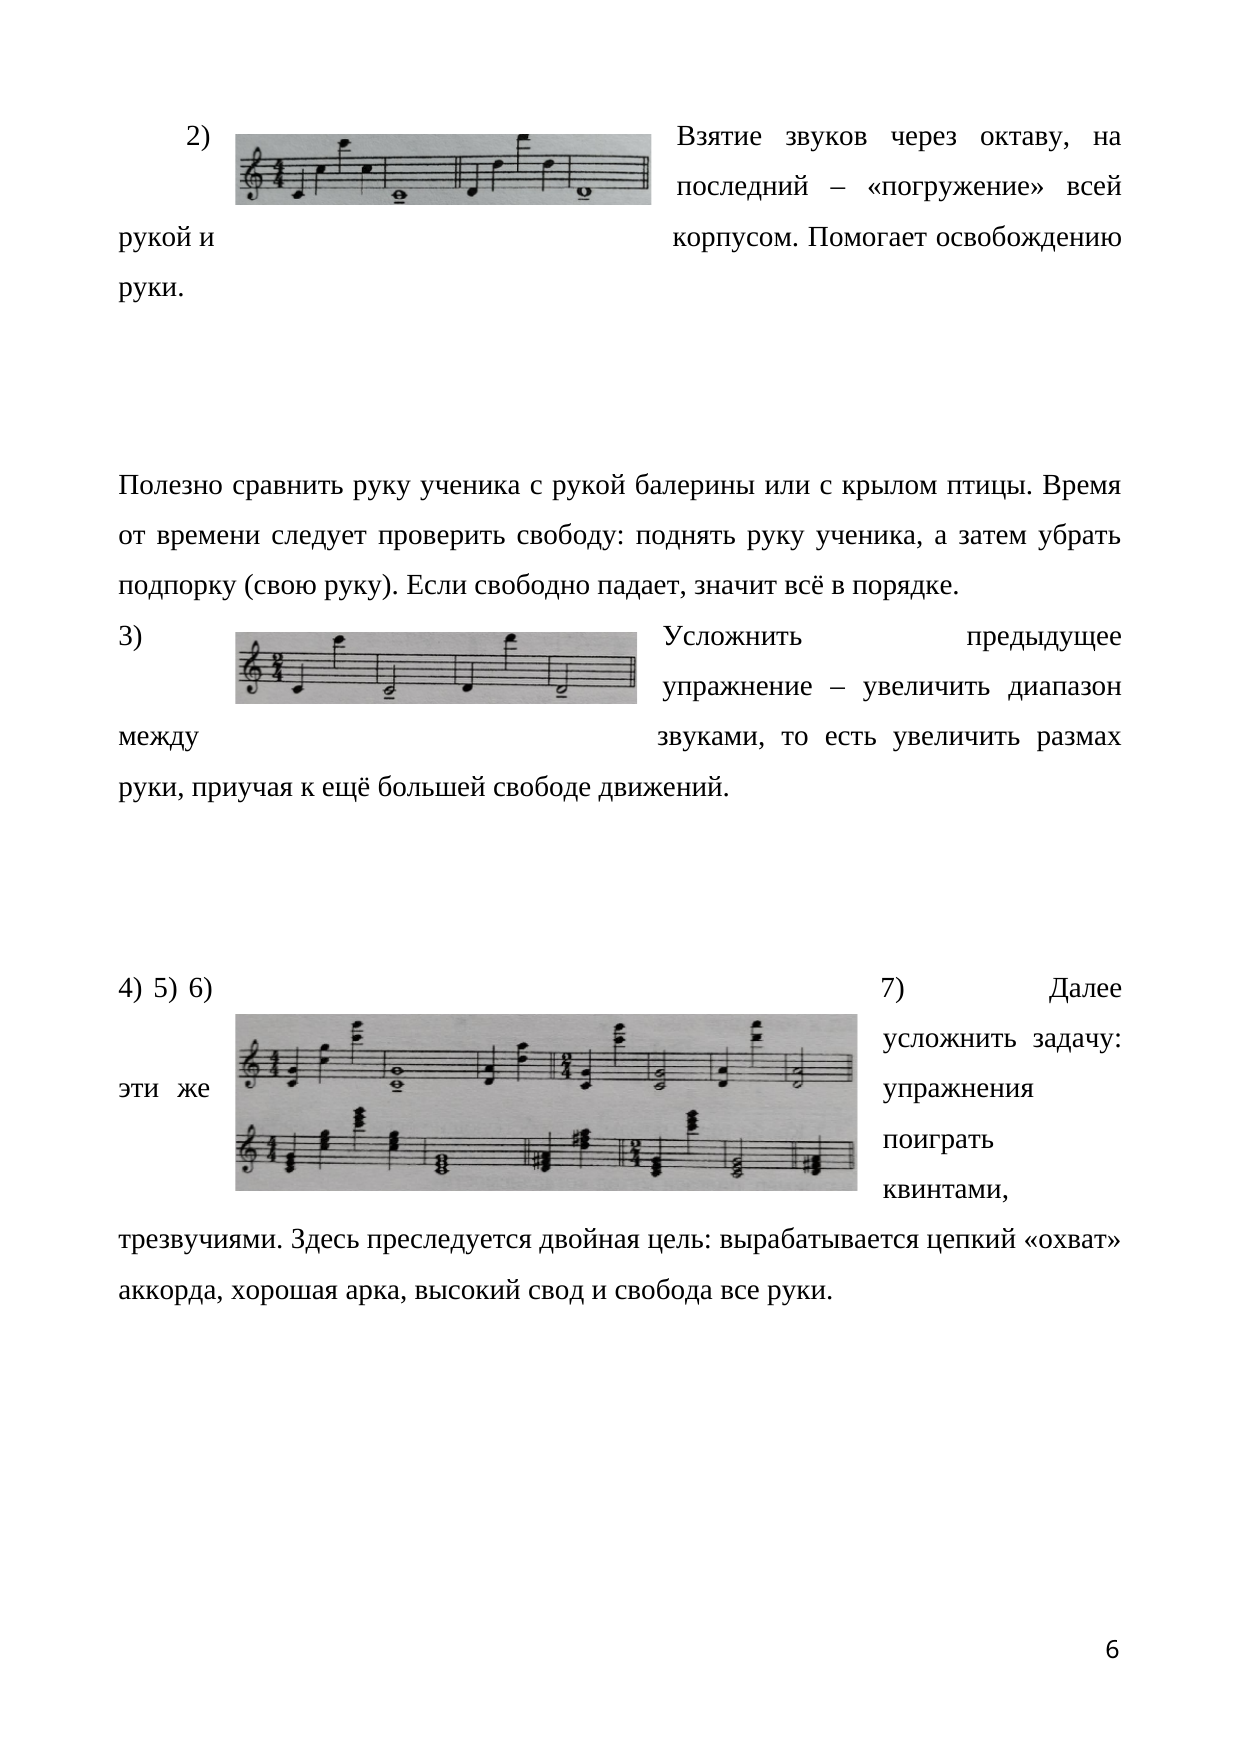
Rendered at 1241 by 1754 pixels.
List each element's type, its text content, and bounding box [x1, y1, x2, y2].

picture [235, 134, 652, 205]
text 2) Взятие звуков через октаву, на последний – «погружение» всей рукой и корпусом. Помогает освобождению руки. [118, 118, 1122, 303]
text 3) Усложнить предыдущее упражнение – увеличить диапазон между звуками, то есть увеличить размах руки, приучая к ещё большей свободе движений. [118, 618, 1122, 802]
picture [235, 632, 638, 704]
text Полезно сравнить руку ученика с рукой балерины или с крылом птицы. Время от времени следует проверить свободу: поднять руку ученика, а затем убрать подпорку (свою руку). Если свободно падает, значит всё в порядке. [118, 467, 1122, 601]
picture [235, 1014, 858, 1191]
